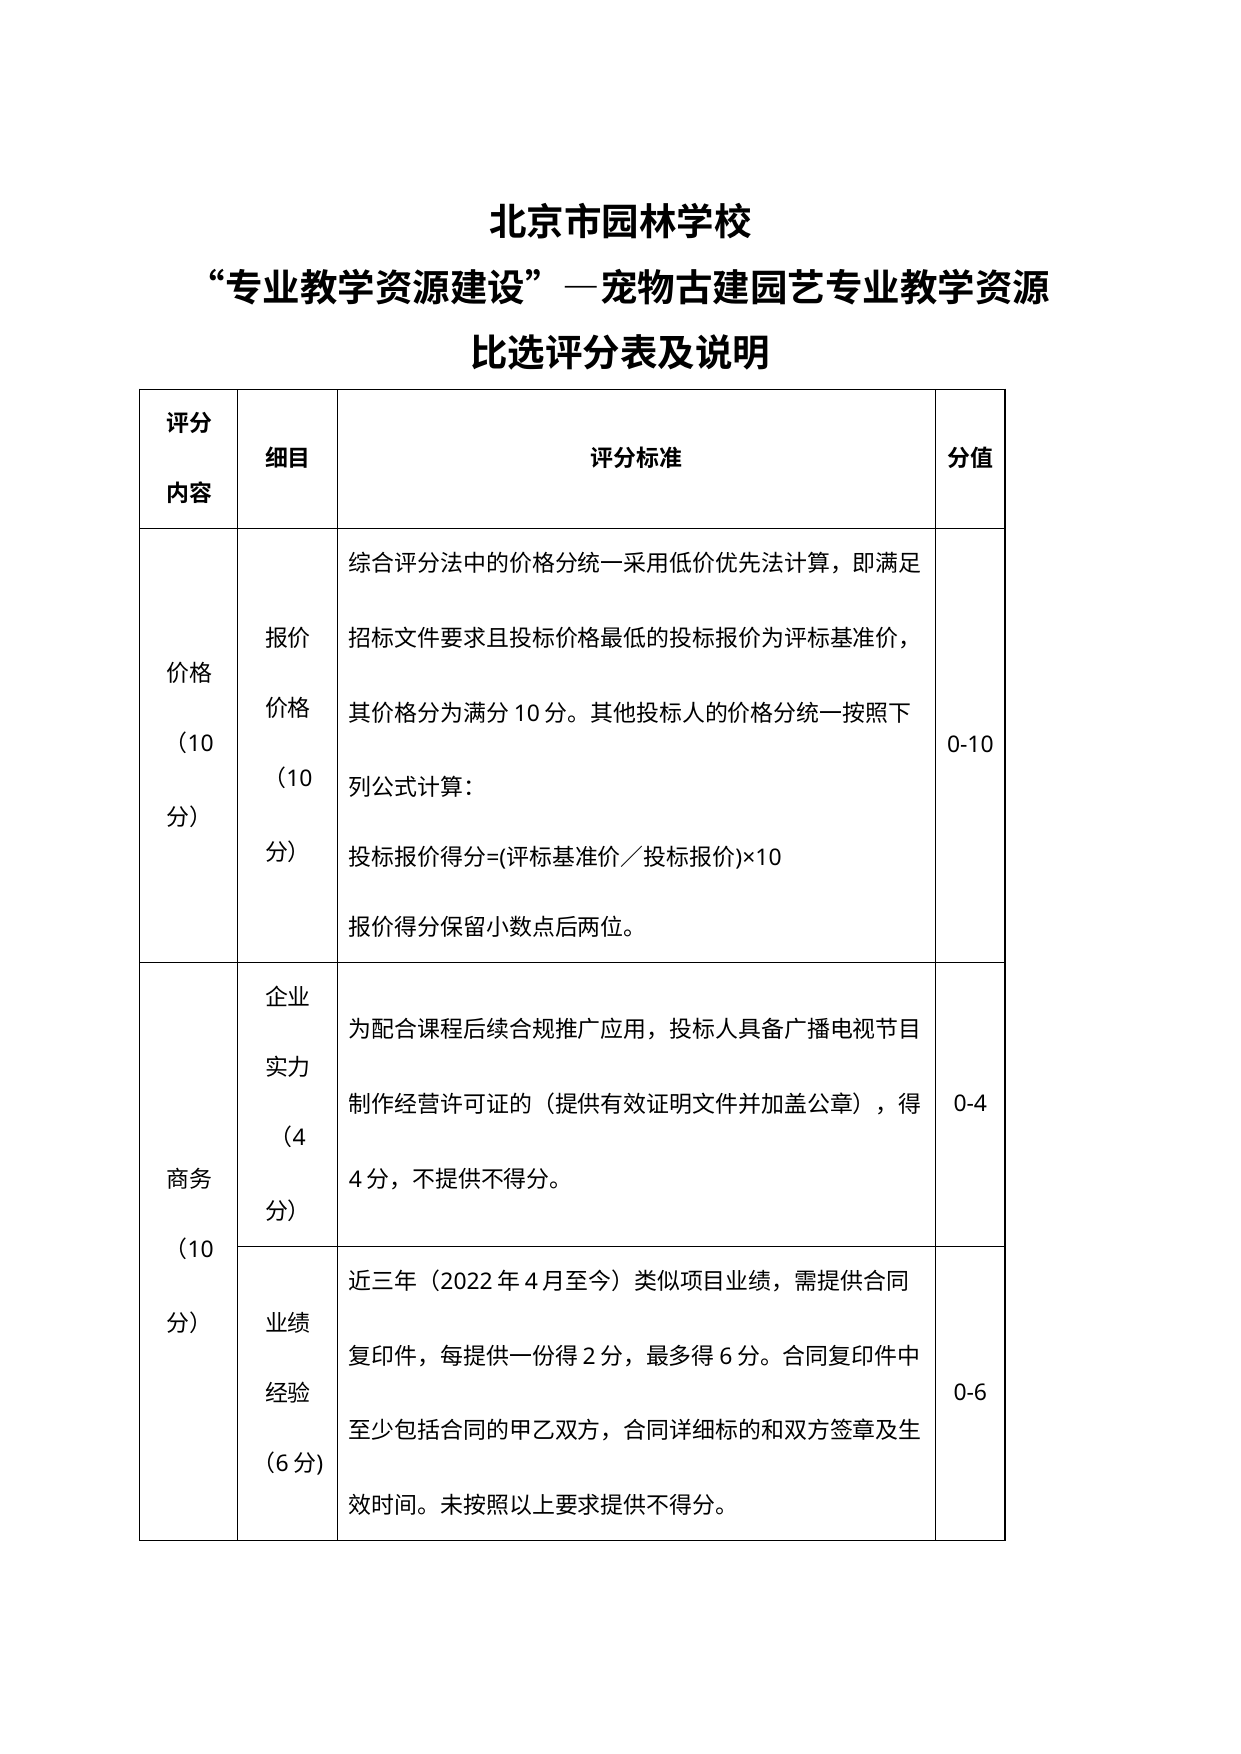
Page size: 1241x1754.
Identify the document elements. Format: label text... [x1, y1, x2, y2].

table_cell 报价 价格 （10分） [238, 529, 337, 962]
subtitle 北京市园林学校 [187, 187, 1053, 252]
text “专业教学资源建设”—宠物古建园艺专业教学资源 [187, 258, 1053, 312]
table_header 分值 [936, 390, 1004, 528]
table_cell 业绩 经验 （6分) [238, 1247, 337, 1540]
list 比选评分表及说明 [187, 323, 1053, 378]
table_cell 综合评分法中的价格分统一采用低价优先法计算，即满足招标文件要求且投标价格最低的投标报价为评标基准价，其价格分为满分10分。其他投标人的价格分统一按照下列公式计算： 投标报价得分=(评标基准价／投标报价)×10 报价得分保留小数点后两位。 [338, 529, 935, 962]
table_cell 企业 实力 （4分） [238, 963, 337, 1246]
table_cell 0-10 [936, 529, 1004, 962]
table_header 评分 内容 [140, 390, 237, 528]
table_header 评分标准 [338, 390, 935, 528]
table_cell 0-6 [936, 1247, 1004, 1540]
table_cell 为配合课程后续合规推广应用，投标人具备广播电视节目制作经营许可证的（提供有效证明文件并加盖公章），得4分，不提供不得分。 [338, 963, 935, 1246]
table_cell 近三年（2022年4月至今）类似项目业绩，需提供合同复印件，每提供一份得2分，最多得6分。合同复印件中至少包括合同的甲乙双方，合同详细标的和双方签章及生效时间。未按照以上要求提供不得分。 [338, 1247, 935, 1540]
table_header 细目 [238, 390, 337, 528]
table_cell 价格 （10分） [140, 529, 237, 962]
table_cell 0-4 [936, 963, 1004, 1246]
table_cell 商务 （10分） [140, 963, 237, 1540]
